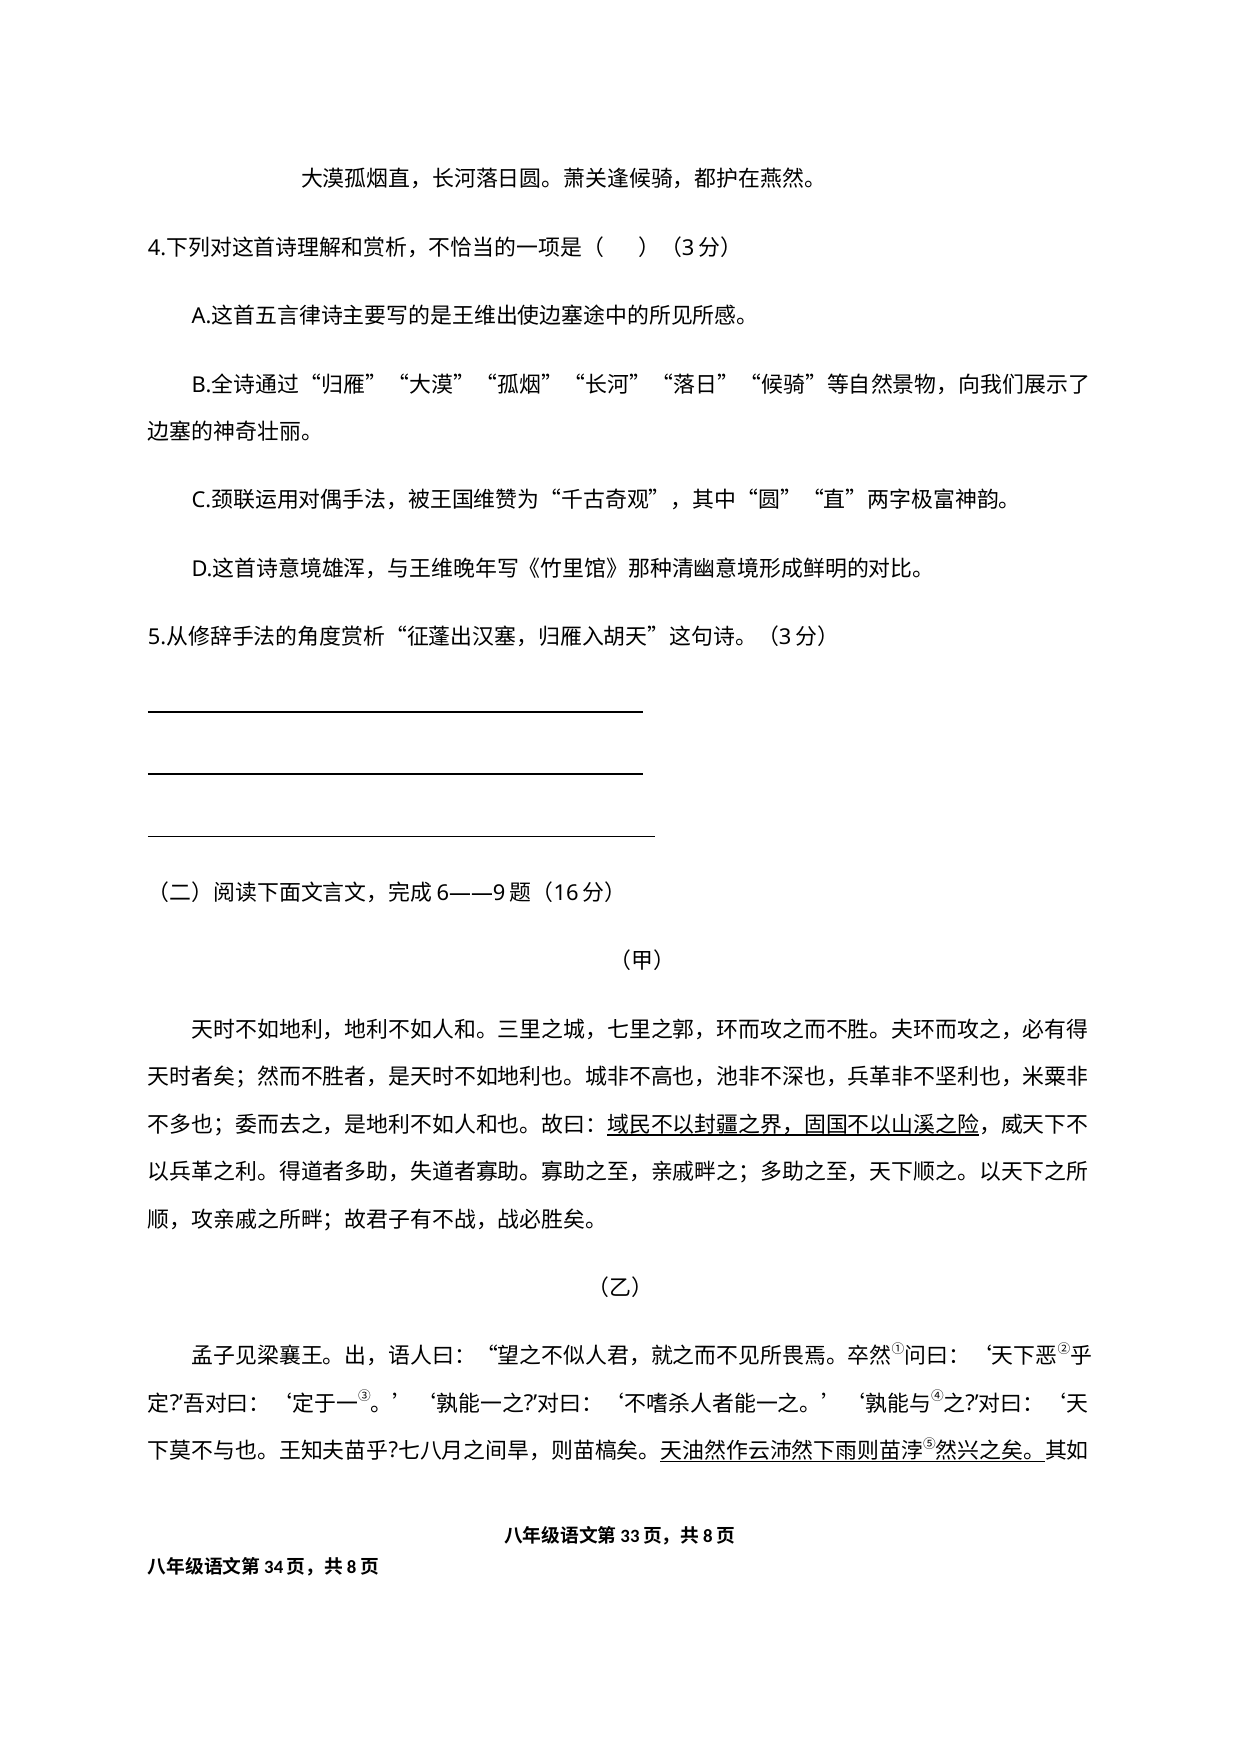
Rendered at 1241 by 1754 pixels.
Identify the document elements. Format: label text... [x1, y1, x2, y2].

text （乙） [148, 1270, 1092, 1302]
text （二）阅读下面文言文，完成6——9题（16分） [148, 875, 1092, 907]
text D.这首诗意境雄浑，与王维晚年写《竹里馆》那种清幽意境形成鲜明的对比。 [148, 551, 1092, 583]
text 大漠孤烟直，长河落日圆。萧关逢候骑，都护在燕然。 [148, 161, 1092, 193]
text （甲） [148, 943, 1092, 975]
text C.颈联运用对偶手法，被王国维赞为“千古奇观”，其中“圆”“直”两字极富神韵。 [148, 482, 1092, 514]
text 天时不如地利，地利不如人和。三里之城，七里之郭，环而攻之而不胜。夫环而攻之，必有得天时者矣；然而不胜者，是天时不如地利也。城非不高也，池非不深也，兵革非不坚利也，米粟非不多也；委而去之，是地利不如人和也。故曰：域民不以封疆之界，固国不以山溪之险，威天下不以兵革之利。得道者多助，失道者寡助。寡助之至，亲戚畔之；多助之至，天下顺之。以天下之所顺，攻亲戚之所畔；故君子有不战，战必胜矣。 [148, 1012, 1092, 1233]
text 5.从修辞手法的角度赏析“征蓬出汉塞，归雁入胡天”这句诗。（3分） [148, 619, 1092, 651]
text 4.下列对这首诗理解和赏析，不恰当的一项是（ ）（3分） [148, 230, 1092, 261]
text B.全诗通过“归雁”“大漠”“孤烟”“长河”“落日”“候骑”等自然景物，向我们展示了边塞的神奇壮丽。 [148, 367, 1092, 446]
text A.这首五言律诗主要写的是王维出使边塞途中的所见所感。 [148, 298, 1092, 330]
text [148, 1338, 1092, 1465]
